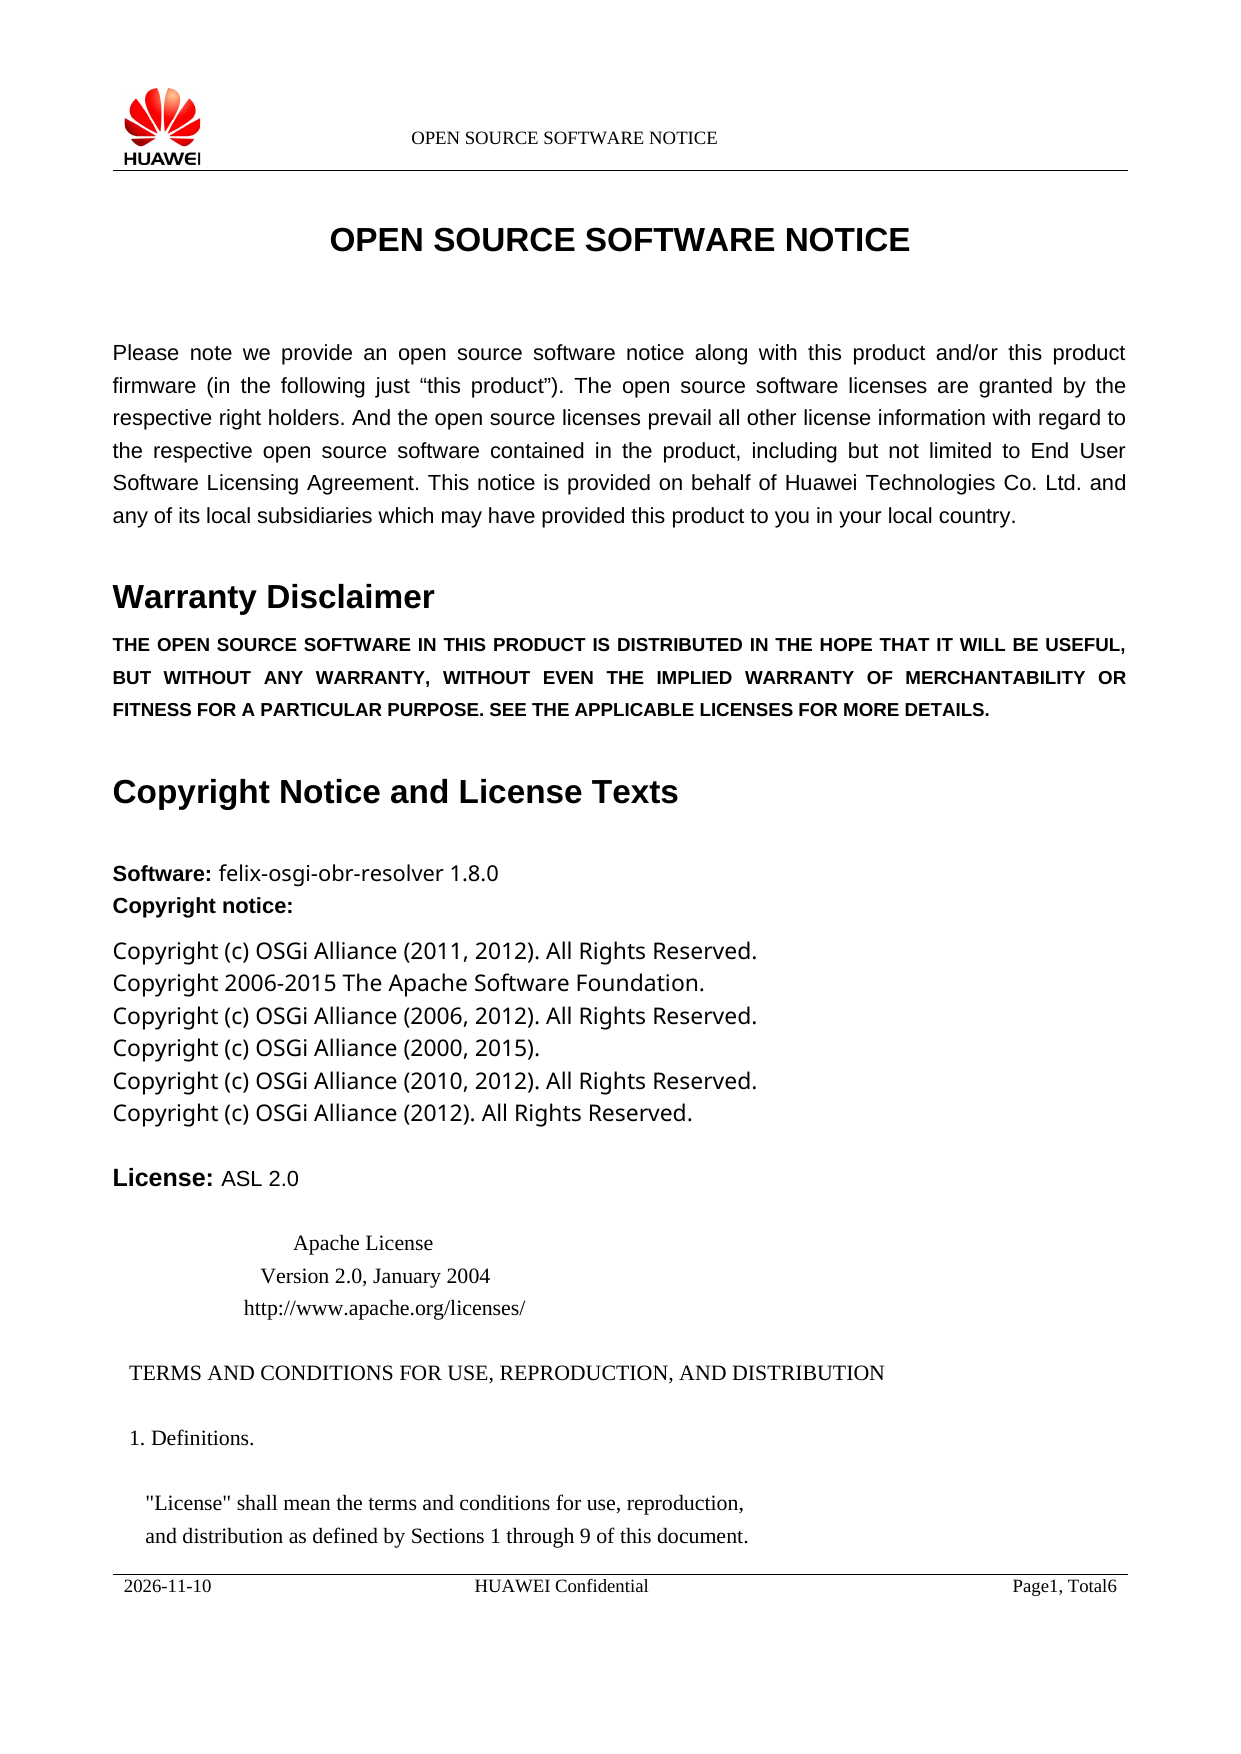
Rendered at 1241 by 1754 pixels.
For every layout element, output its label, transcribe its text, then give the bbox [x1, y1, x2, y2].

text Copyright (c) OSGi Alliance (2011, 2012). All Rights Reserved. Copyright 2006-2015 The Apache Software Foundation. Copyright (c) OSGi Alliance (2006, 2012). All Rights Reserved. Copyright (c) OSGi Alliance (2000, 2015). Copyright (c) OSGi Alliance (2010, 2012). All Rights Reserved. Copyright (c) OSGi Alliance (2012). All Rights Reserved. [112, 934, 1128, 1161]
text The open source software in this product is distributed in the hope that it will be useful, but WITHOUT ANY WARRANTY, without even the implied warranty of MERCHANTABILITY or FITNESS FOR A PARTICULAR PURPOSE. See the applicable licenses for more details. [112, 629, 1128, 726]
text Please note we provide an open source software notice along with this product and/or this product firmware (in the following just “this product”). The open source software licenses are granted by the respective right holders. And the open source licenses prevail all other license information with regard to the respective open source software contained in the product, including but not limited to End User Software Licensing Agreement. This notice is provided on behalf of Huawei Technologies Co. Ltd. and any of its local subsidiaries which may have provided this product to you in your local country. [112, 336, 1128, 531]
title Software: felix-osgi-obr-resolver 1.8.0 [112, 856, 1128, 889]
text License: ASL 2.0 [112, 1161, 1128, 1194]
text Warranty Disclaimer [112, 564, 1128, 629]
text Copyright notice: [112, 889, 1128, 921]
picture [124, 88, 201, 165]
text OPEN SOURCE SOFTWARE NOTICE [112, 206, 1128, 271]
text Copyright Notice and License Texts [112, 759, 1128, 824]
